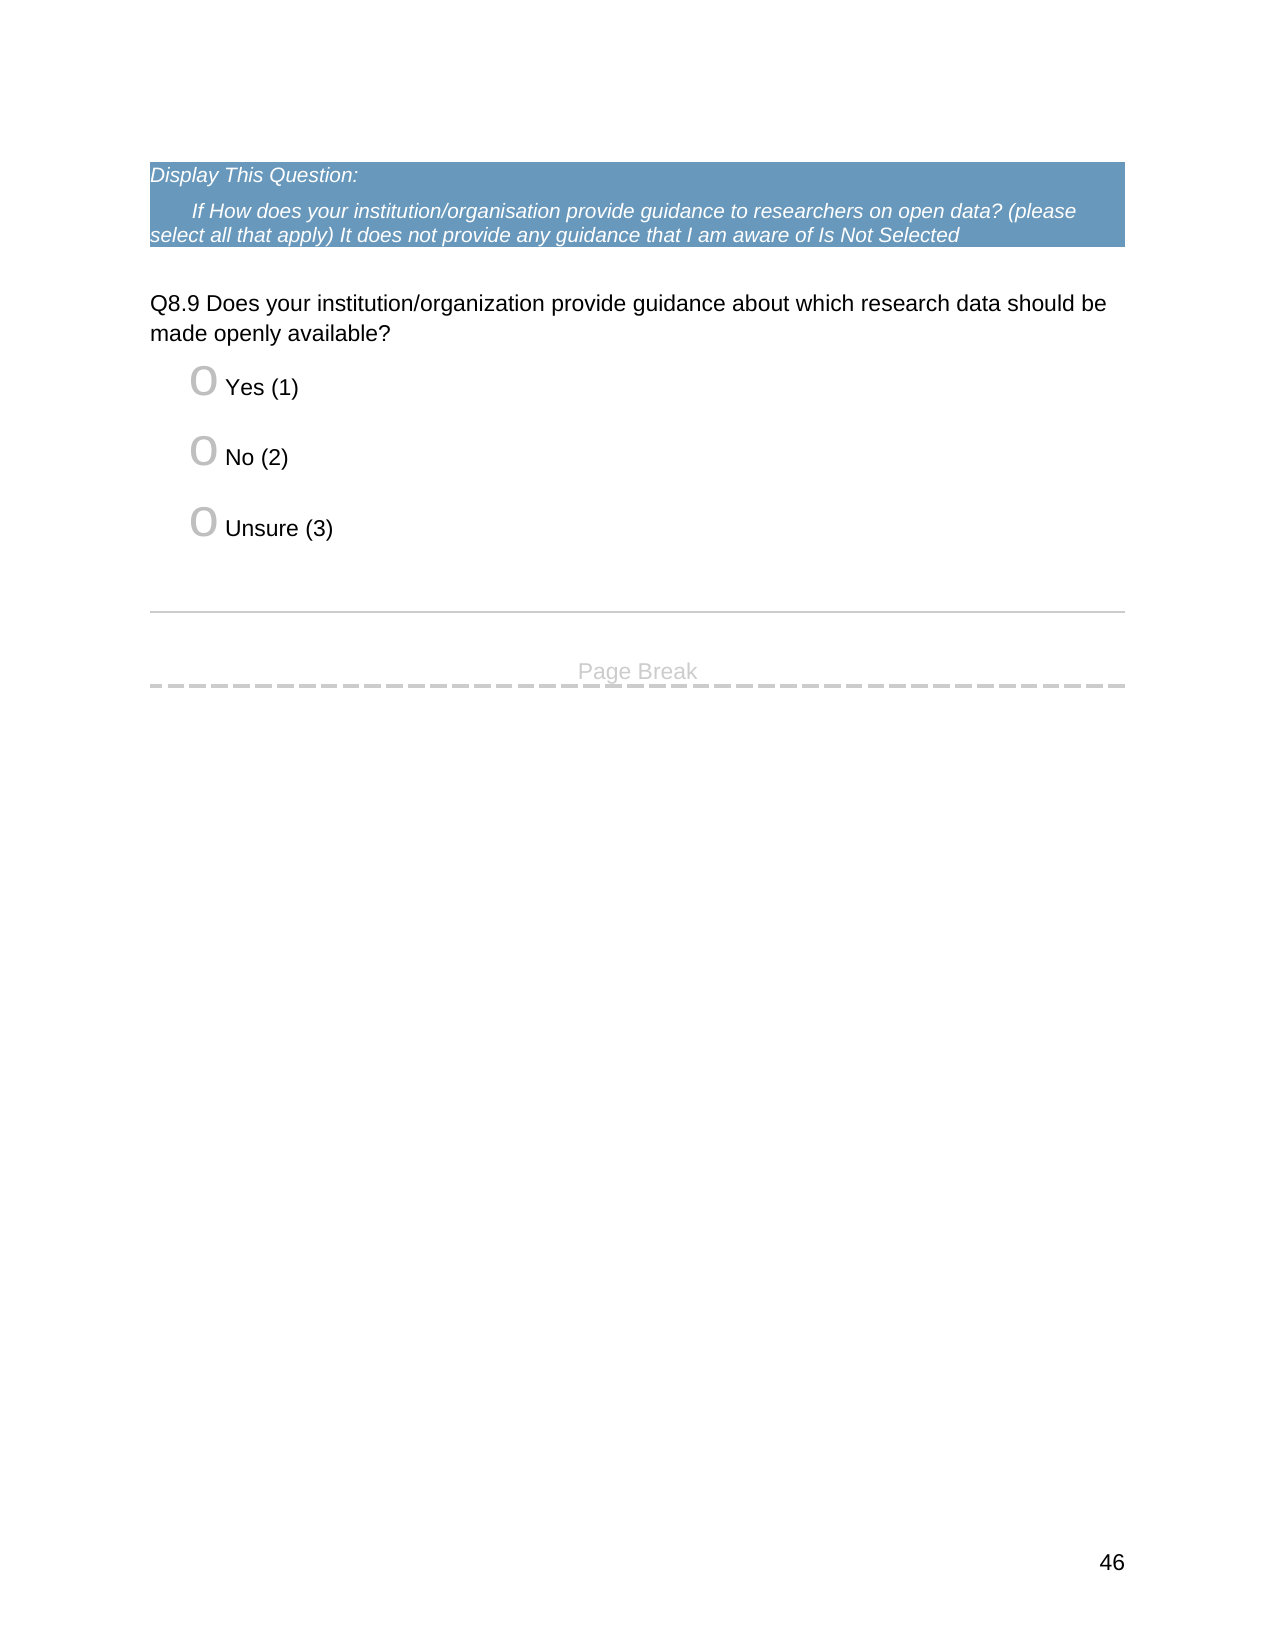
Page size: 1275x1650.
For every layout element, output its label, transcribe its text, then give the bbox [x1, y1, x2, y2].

list Yes (1) [187, 350, 1125, 411]
list Unsure (3) [187, 491, 1125, 552]
text Display This Question: [150, 162, 1125, 186]
text Q8.9 Does your institution/organization provide guidance about which research data should be made openly available? [150, 289, 1125, 346]
text If How does your institution/organisation provide guidance to researchers on open data? (please select all that apply) It does not provide any guidance that I am aware of Is Not Selected [150, 199, 1125, 247]
text Page Break [150, 658, 1125, 688]
list No (2) [187, 421, 1125, 482]
